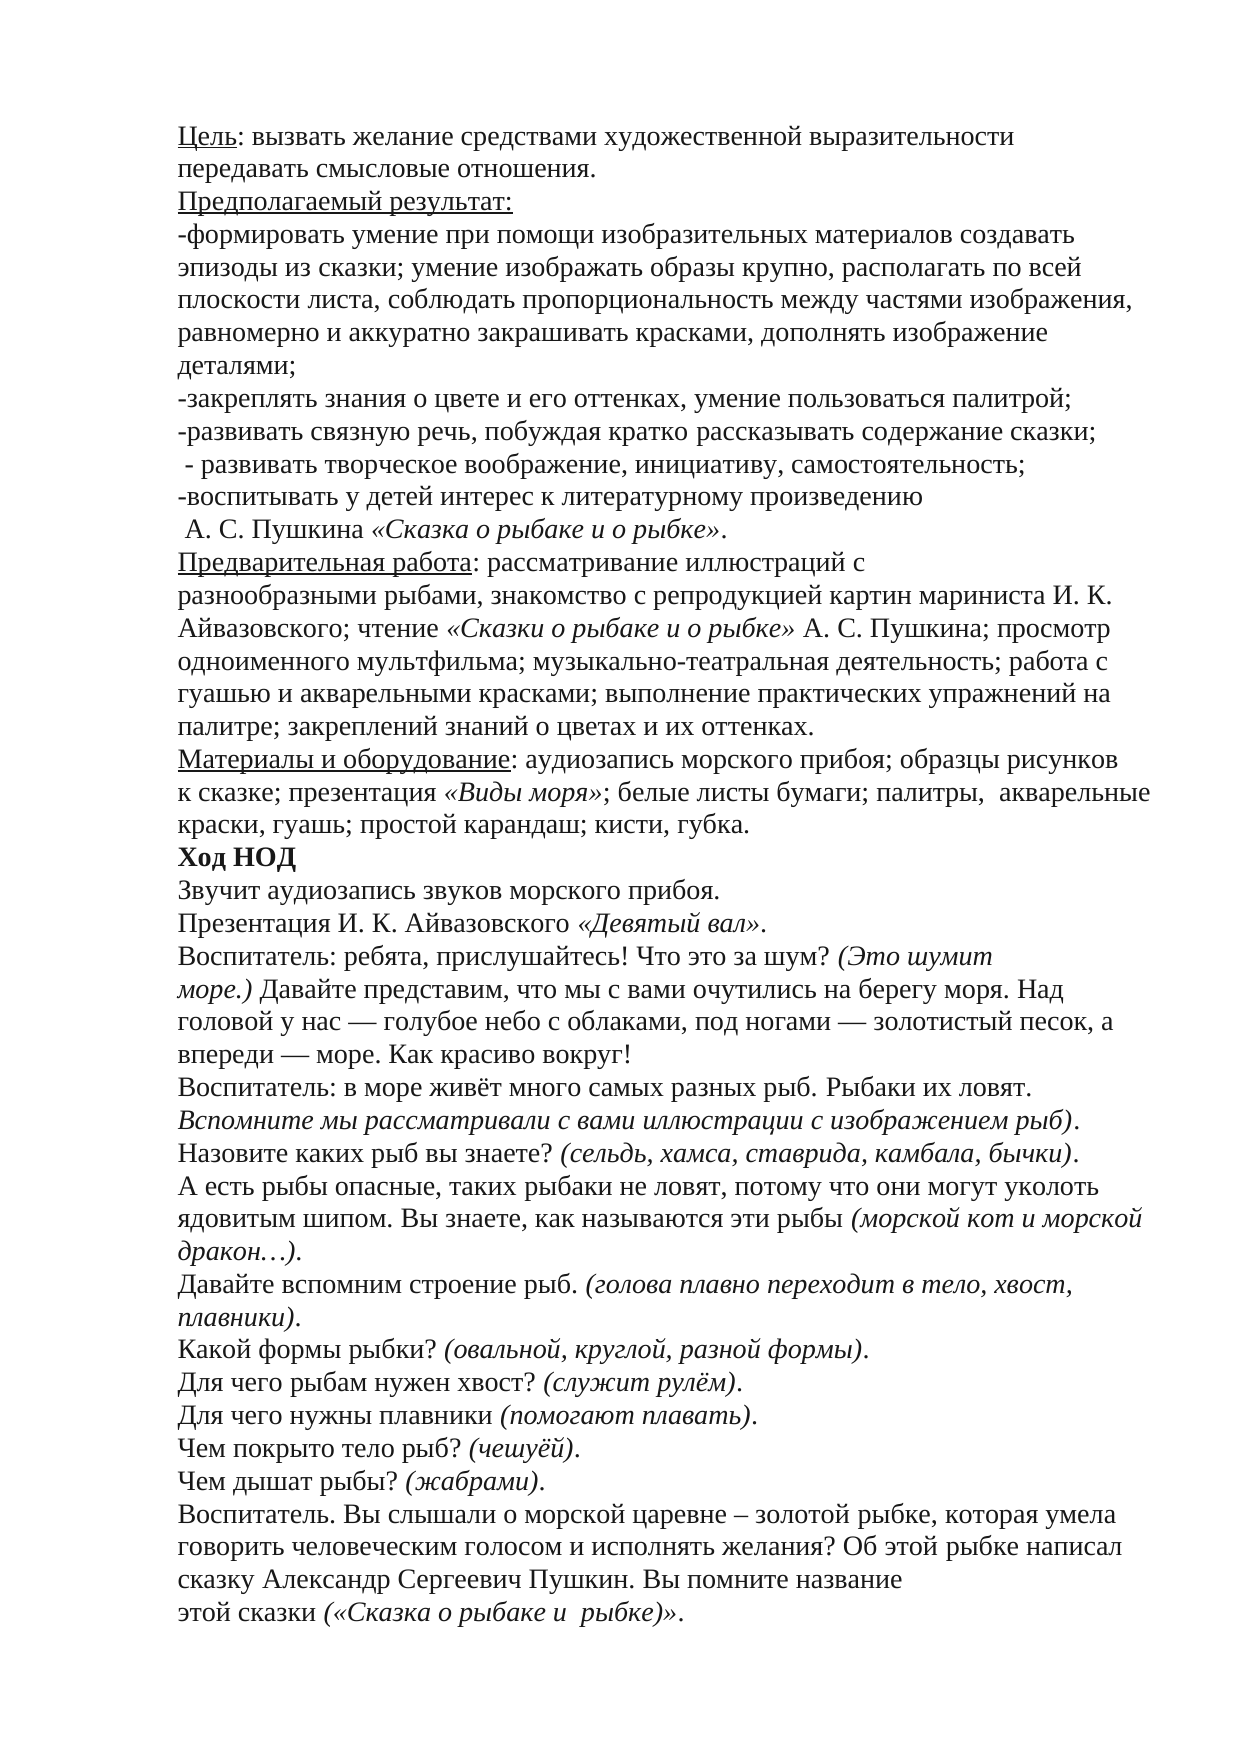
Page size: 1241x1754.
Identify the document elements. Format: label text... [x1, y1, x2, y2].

text Чем дышат рыбы? (жабрами). [177, 1463, 1152, 1496]
text Воспитатель: в море живёт много самых разных рыб. Рыбаки их ловят. [177, 1070, 1152, 1102]
text Цель: вызвать желание средствами художественной выразительности передавать смысловые отношения. [177, 118, 1152, 184]
text Какой формы рыбки? (овальной, круглой, разной формы). [177, 1332, 1152, 1365]
text Ход НОД [177, 840, 1152, 873]
text А. С. Пушкина «Сказка о рыбаке и о рыбке». [177, 512, 1152, 545]
text Предварительная работа: рассматривание иллюстраций с разнообразными рыбами, знакомство с репродукцией картин мариниста И. К. Айвазовского; чтение «Сказки о рыбаке и о рыбке» А. С. Пушкина; просмотр одноименного мультфильма; музыкально-театральная деятельность; работа с гуашью и акварельными красками; выполнение практических упражнений на палитре; закреплений знаний о цветах и их оттенках. [177, 545, 1152, 742]
text Чем покрыто тело рыб? (чешуёй). [177, 1431, 1152, 1463]
text -развивать связную речь, побуждая кратко рассказывать содержание сказки; [177, 413, 1152, 446]
text - развивать творческое воображение, инициативу, самостоятельность; [177, 446, 1152, 479]
text А есть рыбы опасные, таких рыбаки не ловят, потому что они могут уколоть ядовитым шипом. Вы знаете, как называются эти рыбы (морской кот и морской дракон…). [177, 1168, 1152, 1267]
text -формировать умение при помощи изобразительных материалов создавать эпизоды из сказки; умение изображать образы крупно, располагать по всей плоскости листа, соблюдать пропорциональность между частями изображения, равномерно и аккуратно закрашивать красками, дополнять изображение деталями; [177, 217, 1152, 381]
text Воспитатель: ребята, прислушайтесь! Что это за шум? (Это шумит море.) Давайте представим, что мы с вами очутились на берегу моря. Над головой у нас — голубое небо с облаками, под ногами — золотистый песок, а впереди — море. Как красиво вокруг! [177, 938, 1152, 1070]
text -закреплять знания о цвете и его оттенках, умение пользоваться палитрой; [177, 381, 1152, 413]
text Назовите каких рыб вы знаете? (сельдь, хамса, ставрида, камбала, бычки). [177, 1135, 1152, 1168]
text Презентация И. К. Айвазовского «Девятый вал». [177, 906, 1152, 938]
text Вспомните мы рассматривали с вами иллюстрации с изображением рыб). [177, 1102, 1152, 1135]
text Материалы и оборудование: аудиозапись морского прибоя; образцы рисунков к сказке; презентация «Виды моря»; белые листы бумаги; палитры, акварельные краски, гуашь; простой карандаш; кисти, губка. [177, 742, 1152, 840]
text Для чего рыбам нужен хвост? (служит рулём). [177, 1365, 1152, 1398]
text -воспитывать у детей интерес к литературному произведению [177, 479, 1152, 512]
text Звучит аудиозапись звуков морского прибоя. [177, 873, 1152, 906]
text Предполагаемый результат: [177, 184, 1152, 217]
text Давайте вспомним строение рыб. (голова плавно переходит в тело, хвост, плавники). [177, 1267, 1152, 1332]
text Для чего нужны плавники (помогают плавать). [177, 1398, 1152, 1431]
text Воспитатель. Вы слышали о морской царевне – золотой рыбке, которая умела говорить человеческим голосом и исполнять желания? Об этой рыбке написал сказку Александр Сергеевич Пушкин. Вы помните название этой сказки («Сказка о рыбаке и рыбке)». [177, 1496, 1152, 1627]
